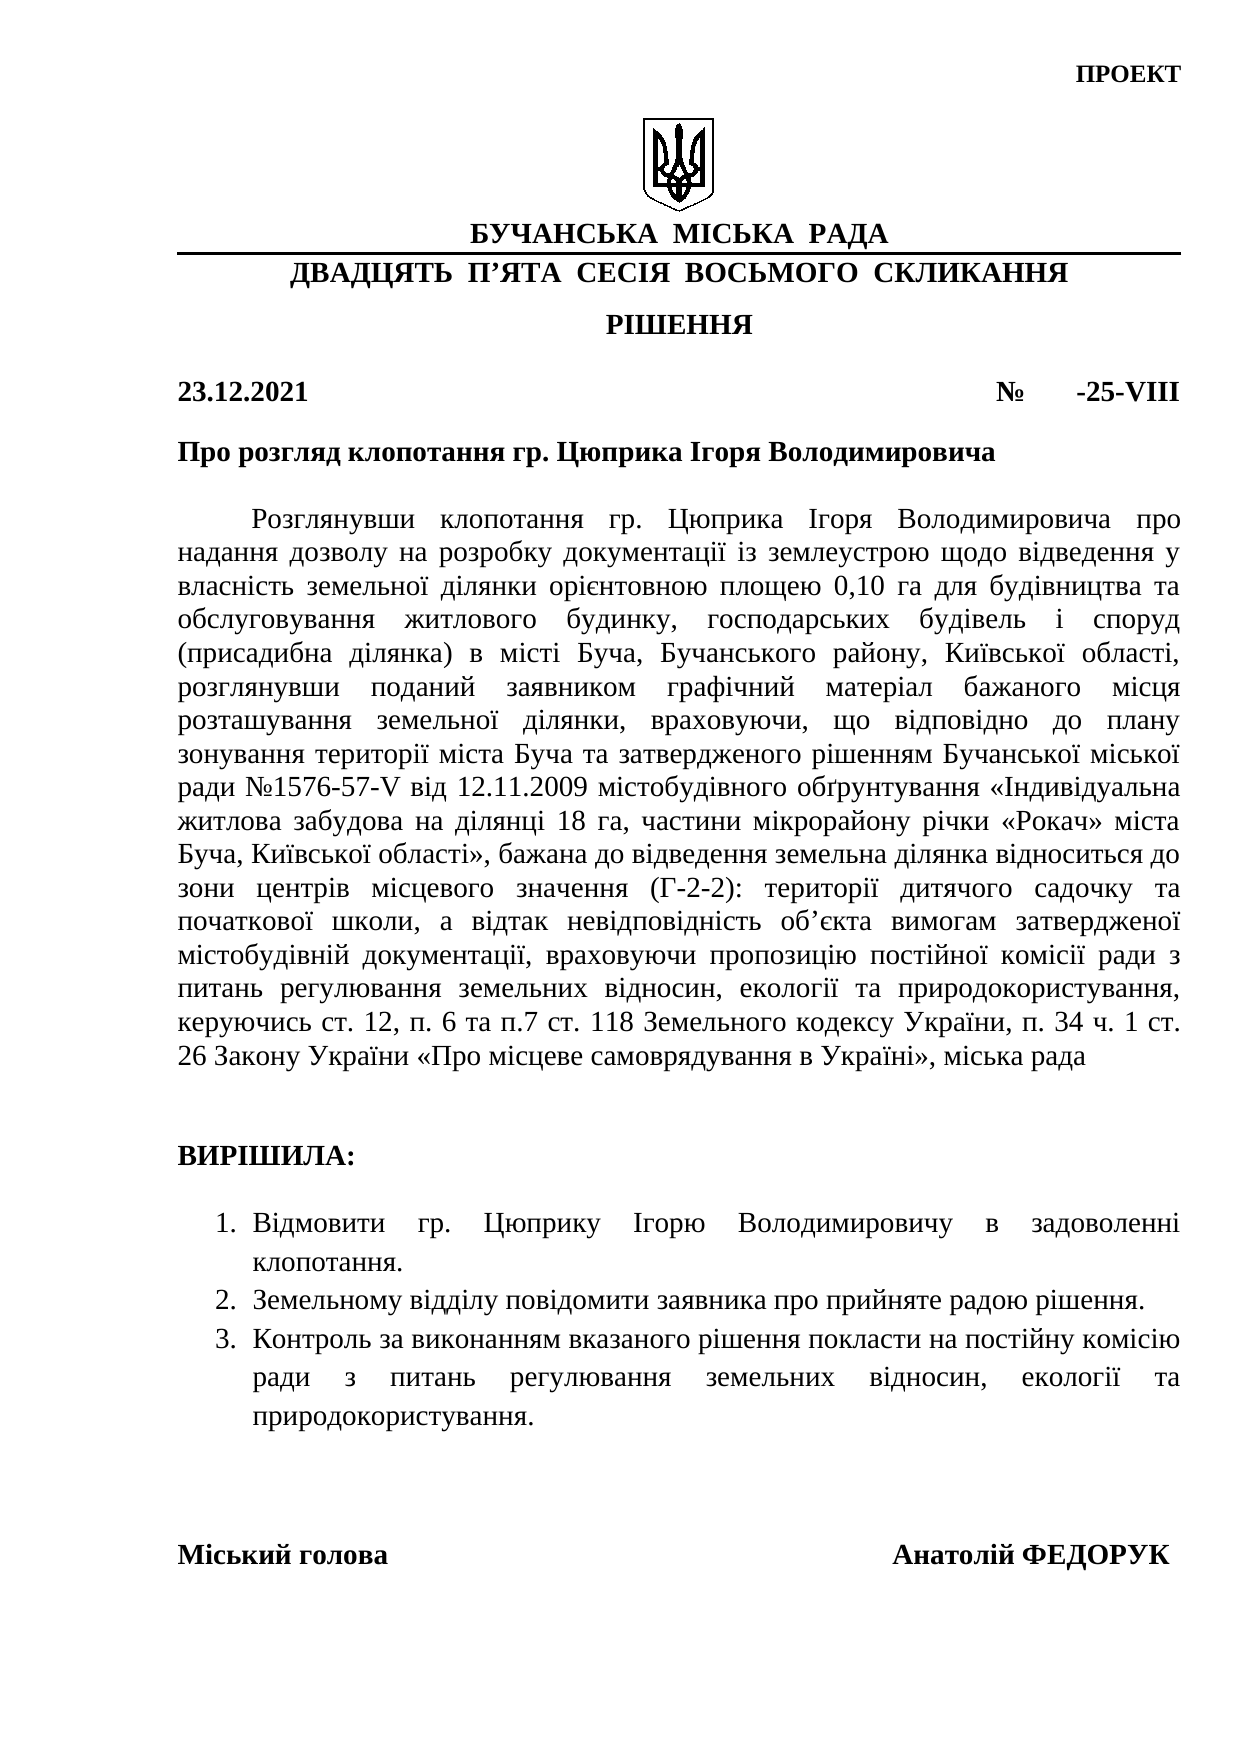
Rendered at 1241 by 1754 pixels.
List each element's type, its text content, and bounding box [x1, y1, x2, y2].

text 23.12.2021 № -25-VІІІ [177, 374, 1181, 408]
text Міський голова Анатолій ФЕДОРУК [177, 1537, 1181, 1571]
list Земельному відділу повідомити заявника про прийняте радою рішення. [215, 1282, 1181, 1316]
text Про розгляд клопотання гр. Цюприка Ігоря Володимировича [177, 434, 1181, 467]
text РІШЕННЯ [177, 307, 1181, 341]
list Відмовити гр. Цюприку Ігорю Володимировичу в задоволенні клопотання. [215, 1205, 1181, 1277]
list Контроль за виконанням вказаного рішення покласти на постійну комісію ради з питань регулювання земельних відносин, екології та природокористування. [215, 1321, 1181, 1432]
text ДВАДЦЯТЬ П’ЯТА СЕСІЯ ВОСЬМОГО СКЛИКАННЯ [177, 255, 1181, 288]
text ВИРІШИЛА: [177, 1138, 1181, 1172]
text ПРОЕКТ [177, 59, 1181, 88]
text Розглянувши клопотання гр. Цюприка Ігоря Володимировича про надання дозволу на розробку документації із землеустрою щодо відведення у власність земельної ділянки орієнтовною площею 0,10 га для будівництва та обслуговування житлового будинку, господарських будівель і споруд (присадибна ділянка) в місті Буча, Бучанського району, Київської області, розглянувши поданий заявником графічний матеріал бажаного місця розташування земельної ділянки, враховуючи, що відповідно до плану зонування території міста Буча та затвердженого рішенням Бучанської міської ради №1576-57-V від 12.11.2009 містобудівного обґрунтування «Індивідуальна житлова забудова на ділянці 18 га, частини мікрорайону річки «Рокач» міста Буча, Київської області», бажана до відведення земельна ділянка відноситься до зони центрів місцевого значення (Г-2-2): території дитячого садочку та початкової школи, а відтак невідповідність об’єкта вимогам затвердженої містобудівній документації, враховуючи пропозицію постійної комісії ради з питань регулювання земельних відносин, екології та природокористування, керуючись ст. 12, п. 6 та п.7 ст. 118 Земельного кодексу України, п. 34 ч. 1 ст. 26 Закону України «Про місцеве самоврядування в Україні», міська рада [177, 501, 1181, 1071]
text БУЧАНСЬКА МІСЬКА РАДА [177, 216, 1181, 252]
